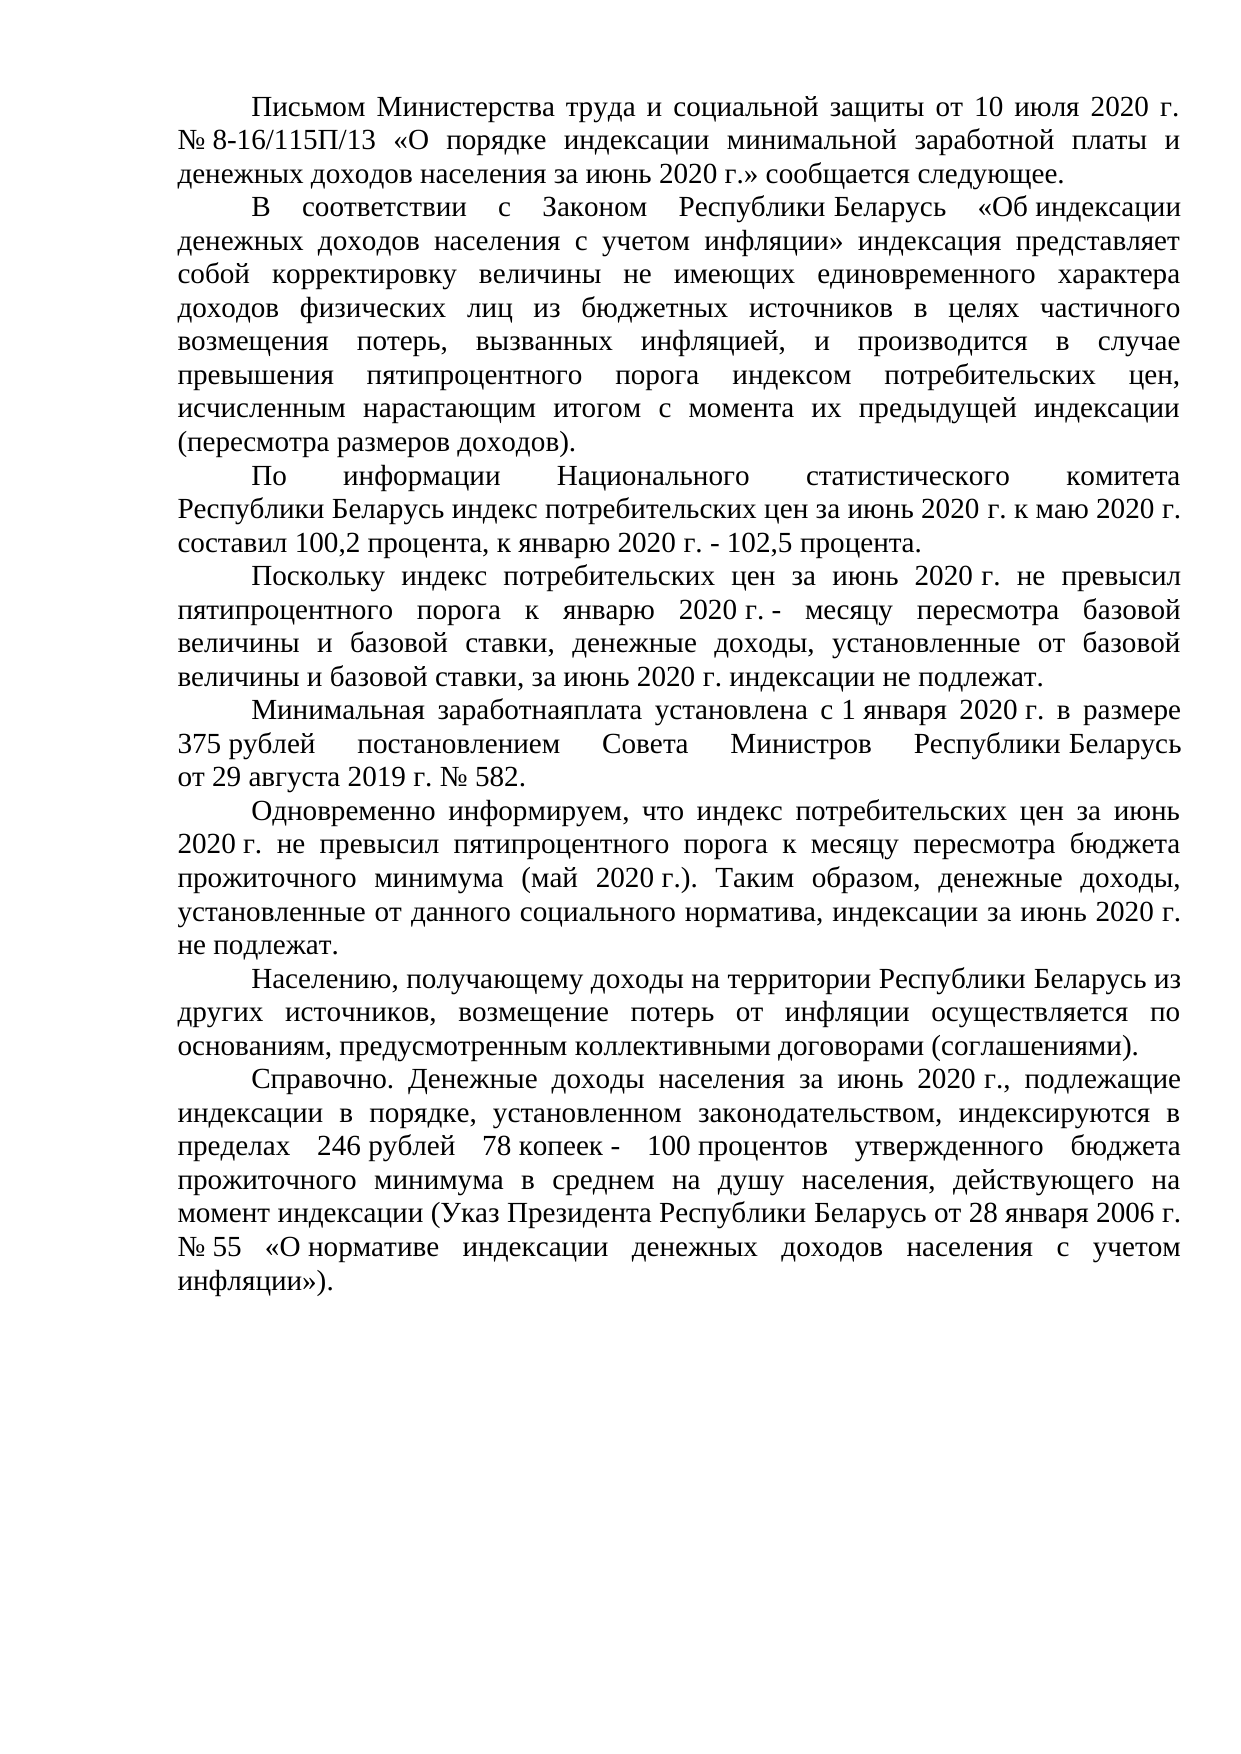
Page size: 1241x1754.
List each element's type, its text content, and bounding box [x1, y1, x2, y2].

text Одновременно информируем, что индекс потребительских цен за июнь 2020 г. не превысил пятипроцентного порога к месяцу пересмотра бюджета прожиточного минимума (май 2020 г.). Таким образом, денежные доходы, установленные от данного социального норматива, индексации за июнь 2020 г. не подлежат. [177, 793, 1181, 961]
text Населению, получающему доходы на территории Республики Беларусь из других источников, возмещение потерь от инфляции осуществляется по основаниям, предусмотренным коллективными договорами (соглашениями). [177, 961, 1181, 1061]
text В соответствии с Законом Республики Беларусь «Об индексации денежных доходов населения с учетом инфляции» индексация представляет собой корректировку величины не имеющих единовременного характера доходов физических лиц из бюджетных источников в целях частичного возмещения потерь, вызванных инфляцией, и производится в случае превышения пятипроцентного порога индексом потребительских цен, исчисленным нарастающим итогом с момента их предыдущей индексации (пересмотра размеров доходов). [177, 189, 1181, 458]
text Поскольку индекс потребительских цен за июнь 2020 г. не превысил пятипроцентного порога к январю 2020 г. - месяцу пересмотра базовой величины и базовой ставки, денежные доходы, установленные от базовой величины и базовой ставки, за июнь 2020 г. индексации не подлежат. [177, 558, 1181, 692]
text Минимальная заработнаяплата установлена с 1 января 2020 г. в размере 375 рублей постановлением Совета Министров Республики Беларусь от 29 августа 2019 г. № 582. [177, 692, 1181, 793]
text Письмом Министерства труда и социальной защиты от 10 июля 2020 г. № 8-16/115П/13 «О порядке индексации минимальной заработной платы и денежных доходов населения за июнь 2020 г.» сообщается следующее. [177, 89, 1181, 189]
text Справочно. Денежные доходы населения за июнь 2020 г., подлежащие индексации в порядке, установленном законодательством, индексируются в пределах 246 рублей 78 копеек - 100 процентов утвержденного бюджета прожиточного минимума в среднем на душу населения, действующего на момент индексации (Указ Президента Республики Беларусь от 28 января 2006 г. № 55 «О нормативе индексации денежных доходов населения с учетом инфляции»). [177, 1061, 1181, 1296]
text По информации Национального статистического комитета Республики Беларусь индекс потребительских цен за июнь 2020 г. к маю 2020 г. составил 100,2 процента, к январю 2020 г. - 102,5 процента. [177, 458, 1181, 558]
